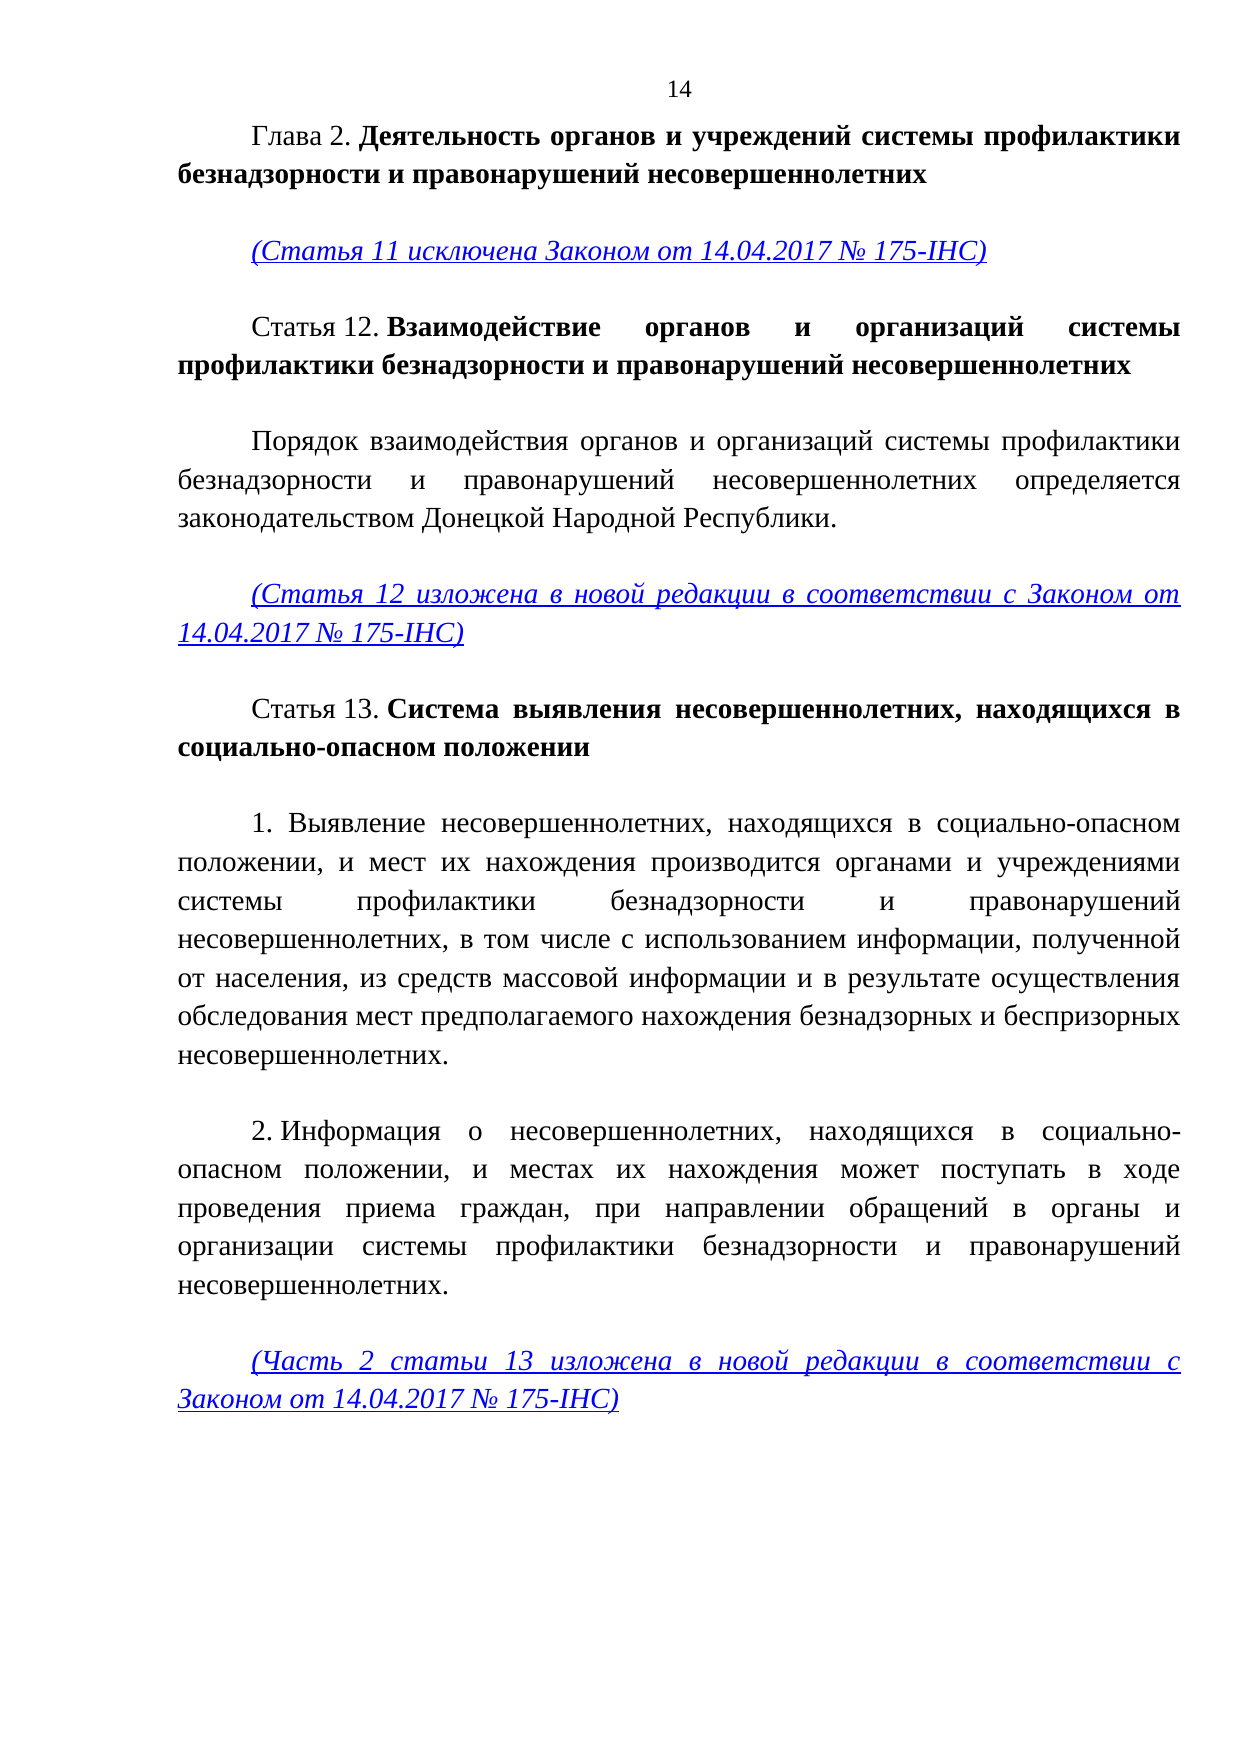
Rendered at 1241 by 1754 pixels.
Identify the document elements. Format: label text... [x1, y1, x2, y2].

text (Статья 11 исключена Законом от 14.04.2017 № 175-IНС) [177, 233, 1181, 266]
text 2. Информация о несовершеннолетних, находящихся в социально-опасном положении, и местах их нахождения может поступать в ходе проведения приема граждан, при направлении обращений в органы и организации системы профилактики безнадзорности и правонарушений несовершеннолетних. [177, 1113, 1181, 1301]
text Статья 12. Взаимодействие органов и организаций системы профилактики безнадзорности и правонарушений несовершеннолетних [177, 309, 1181, 381]
text Порядок взаимодействия органов и организаций системы профилактики безнадзорности и правонарушений несовершеннолетних определяется законодательством Донецкой Народной Республики. [177, 423, 1181, 534]
text (Часть 2 статьи 13 изложена в новой редакции в соответствии с Законом от 14.04.2017 № 175-IНС) [177, 1343, 1181, 1415]
text (Статья 12 изложена в новой редакции в соответствии с Законом от 14.04.2017 № 175-IНС) [177, 576, 1181, 648]
text Статья 13. Система выявления несовершеннолетних, находящихся в социально-опасном положении [177, 691, 1181, 763]
text Глава 2. Деятельность органов и учреждений системы профилактики безнадзорности и правонарушений несовершеннолетних [177, 118, 1181, 190]
text 1. Выявление несовершеннолетних, находящихся в социально-опасном положении, и мест их нахождения производится органами и учреждениями системы профилактики безнадзорности и правонарушений несовершеннолетних, в том числе с использованием информации, полученной от населения, из средств массовой информации и в результате осуществления обследования мест предполагаемого нахождения безнадзорных и беспризорных несовершеннолетних. [177, 806, 1181, 1070]
